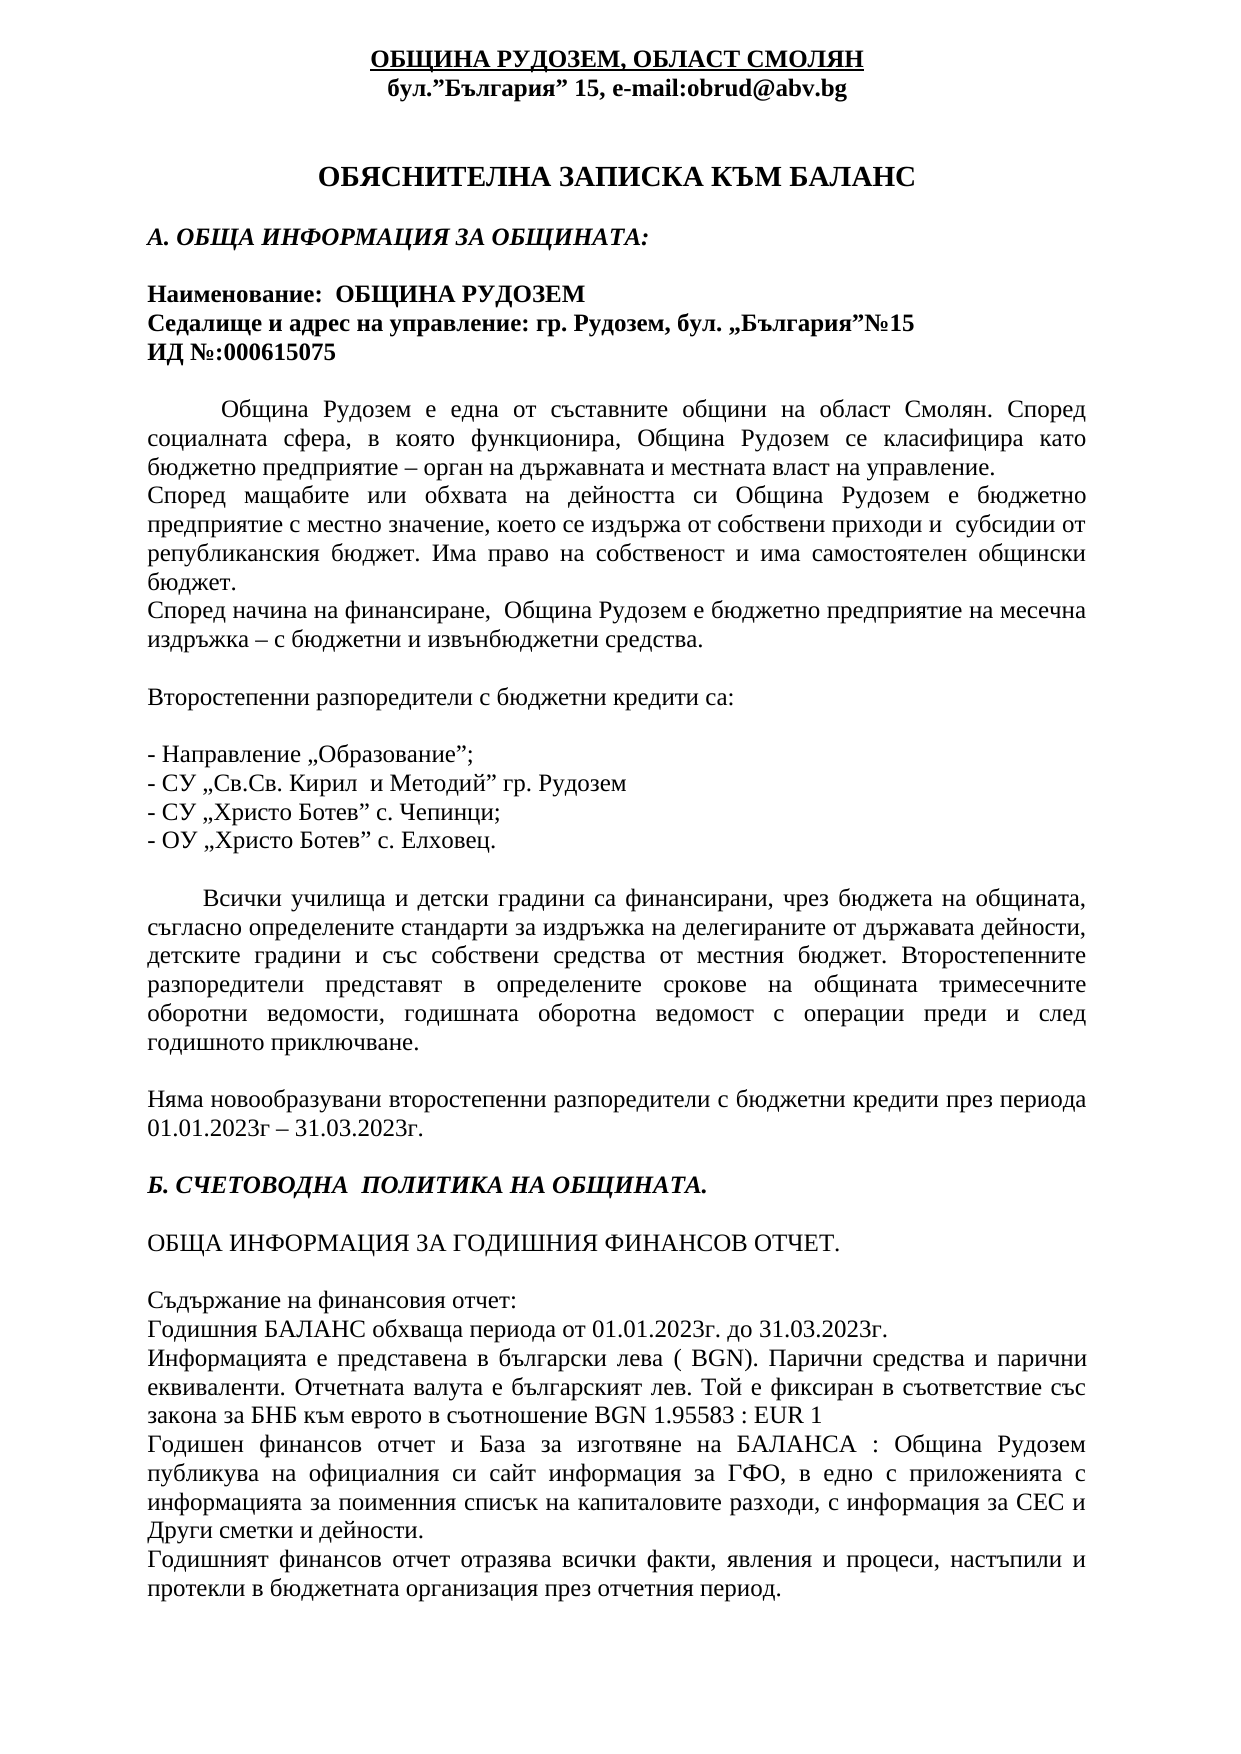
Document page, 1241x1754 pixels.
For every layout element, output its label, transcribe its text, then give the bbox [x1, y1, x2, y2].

text - СУ „Св.Св. Кирил и Методий” гр. Рудозем [147, 768, 1087, 797]
text бул.”България” 15, e-mail:obrud@abv.bg [147, 73, 1087, 102]
text Наименование: ОБЩИНА РУДОЗЕМ [147, 279, 1087, 308]
text Съдържание на финансовия отчет: [147, 1285, 1087, 1314]
text Годишния БАЛАНС обхваща периода от 01.01.2023г. до 31.03.2023г. [147, 1314, 1087, 1343]
text ИД №:000615075 [147, 337, 1087, 365]
text Годишният финансов отчет отразява всички факти, явления и процеси, настъпили и протекли в бюджетната организация през отчетния период. [147, 1544, 1087, 1602]
text ОБЩИНА РУДОЗЕМ, ОБЛАСТ СМОЛЯН [147, 44, 1087, 73]
text Няма новообразувани второстепенни разпоредители с бюджетни кредити през периода 01.01.2023г – 31.03.2023г. [147, 1084, 1087, 1142]
text Информацията е представена в български лева ( BGN). Парични средства и парични еквиваленти. Отчетната валута е българският лев. Той е фиксиран в съответствие със закона за БНБ към еврото в съотношение BGN 1.95583 : EUR 1 [147, 1343, 1087, 1429]
text Всички училища и детски градини са финансирани, чрез бюджета на общината, съгласно определените стандарти за издръжка на делегираните от държавата дейности, детските градини и със собствени средства от местния бюджет. Второстепенните разпоредители представят в определените срокове на общината тримесечните оборотни ведомости, годишната оборотна ведомост с операции преди и след годишното приключване. [147, 883, 1087, 1055]
text Седалище и адрес на управление: гр. Рудозем, бул. „България”№15 [147, 308, 1087, 337]
text - ОУ „Христо Ботев” с. Елховец. [147, 825, 1087, 854]
text Б. СЧЕТОВОДНА ПОЛИТИКА НА ОБЩИНАТА. [147, 1170, 1087, 1199]
text ОБЯСНИТЕЛНА ЗАПИСКА КЪМ БАЛАНС [147, 159, 1087, 193]
text - СУ „Христо Ботев” с. Чепинци; [147, 797, 1087, 825]
text Според начина на финансиране, Община Рудозем е бюджетно предприятие на месечна издръжка – с бюджетни и извънбюджетни средства. [147, 595, 1087, 653]
text Според мащабите или обхвата на дейността си Община Рудозем е бюджетно предприятие с местно значение, което се издържа от собствени приходи и субсидии от републиканския бюджет. Има право на собственост и има самостоятелен общински бюджет. [147, 480, 1087, 595]
text ОБЩА ИНФОРМАЦИЯ ЗА ГОДИШНИЯ ФИНАНСОВ ОТЧЕТ. [147, 1228, 1087, 1257]
text А. ОБЩА ИНФОРМАЦИЯ ЗА ОБЩИНАТА: [147, 222, 1087, 250]
text Второстепенни разпоредители с бюджетни кредити са: [147, 682, 1087, 710]
text Годишен финансов отчет и База за изготвяне на БАЛАНСА : Община Рудозем публикува на официалния си сайт информация за ГФО, в едно с приложенията с информацията за поименния списък на капиталовите разходи, с информация за СЕС и Други сметки и дейности. [147, 1429, 1087, 1544]
text Община Рудозем е една от съставните общини на област Смолян. Според социалната сфера, в която функционира, Община Рудозем се класифицира като бюджетно предприятие – орган на държавната и местната власт на управление. [147, 394, 1087, 480]
text - Направление „Образование”; [147, 739, 1087, 768]
